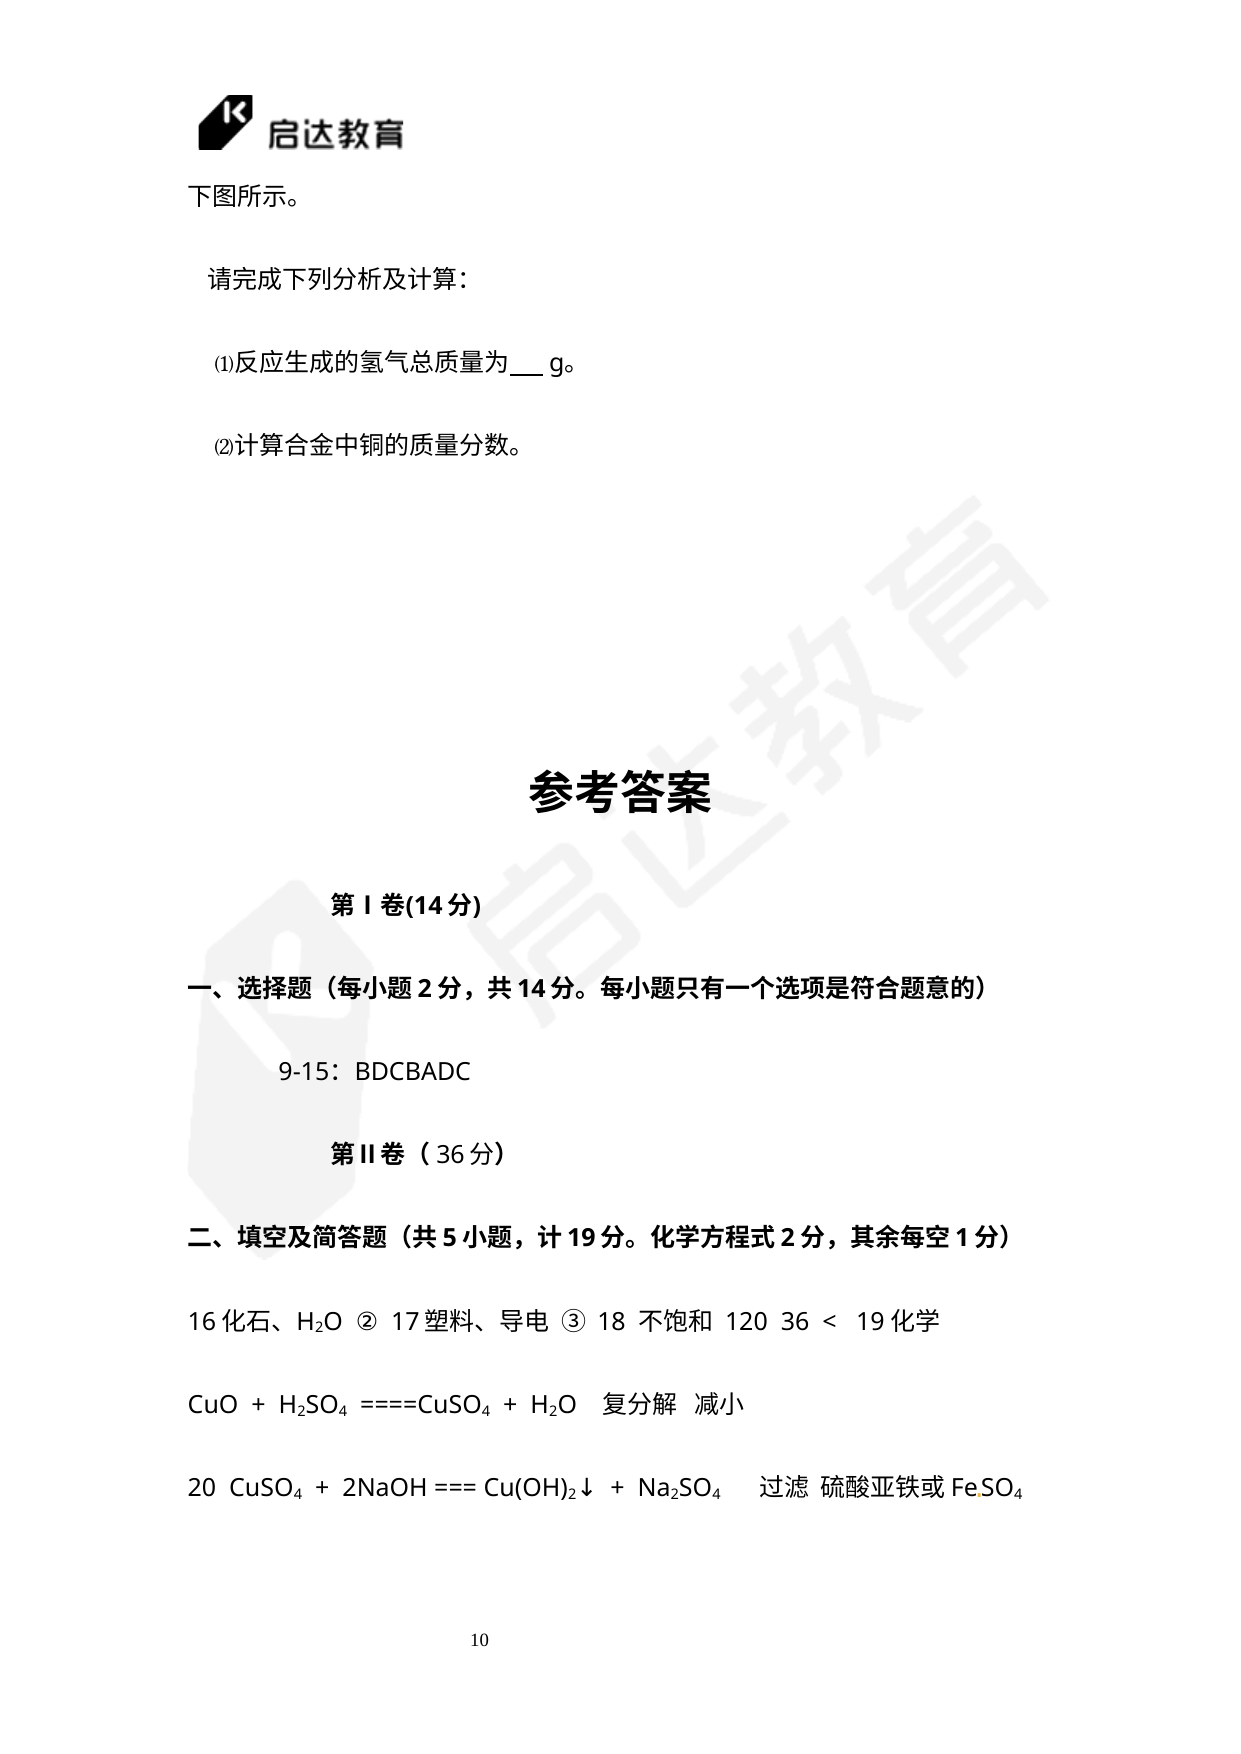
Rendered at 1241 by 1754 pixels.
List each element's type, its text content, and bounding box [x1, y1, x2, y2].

text ⑵计算合金中铜的质量分数。 [187, 411, 1053, 476]
text 9-15：BDCBADC [187, 1037, 1053, 1102]
list 选择题（每小题2分，共14分。每小题只有一个选项是符合题意的） [187, 954, 1053, 1019]
text 第Ⅰ卷(14分) [187, 871, 1053, 936]
text 16化石、H2O ② 17塑料、导电 ③ 18 不饱和 120 36 < 19化学 [187, 1287, 1053, 1352]
text 第Ⅱ卷（ 36分） [187, 1120, 1053, 1185]
list 填空及简答题（共5小题，计19分。化学方程式2分，其余每空1分） [187, 1203, 1053, 1268]
text 20 CuSO4 + 2NaOH === Cu(OH)2↓ + Na2SO4 过滤 硫酸亚铁或FeSO4 [187, 1453, 1053, 1518]
text 请完成下列分析及计算： [187, 245, 1053, 310]
text CuO + H2SO4 ====CuSO4 + H2O 复分解 减小 [187, 1370, 1053, 1435]
text 参考答案 [187, 740, 1053, 838]
picture [198, 95, 404, 150]
text 逐渐加入一定溶质质量分数的稀硫酸，所加稀硫酸与生成氢气的质量关系如有下图所示。 [187, 162, 1053, 227]
text ⑴反应生成的氢气总质量为 g。 [187, 328, 1053, 393]
